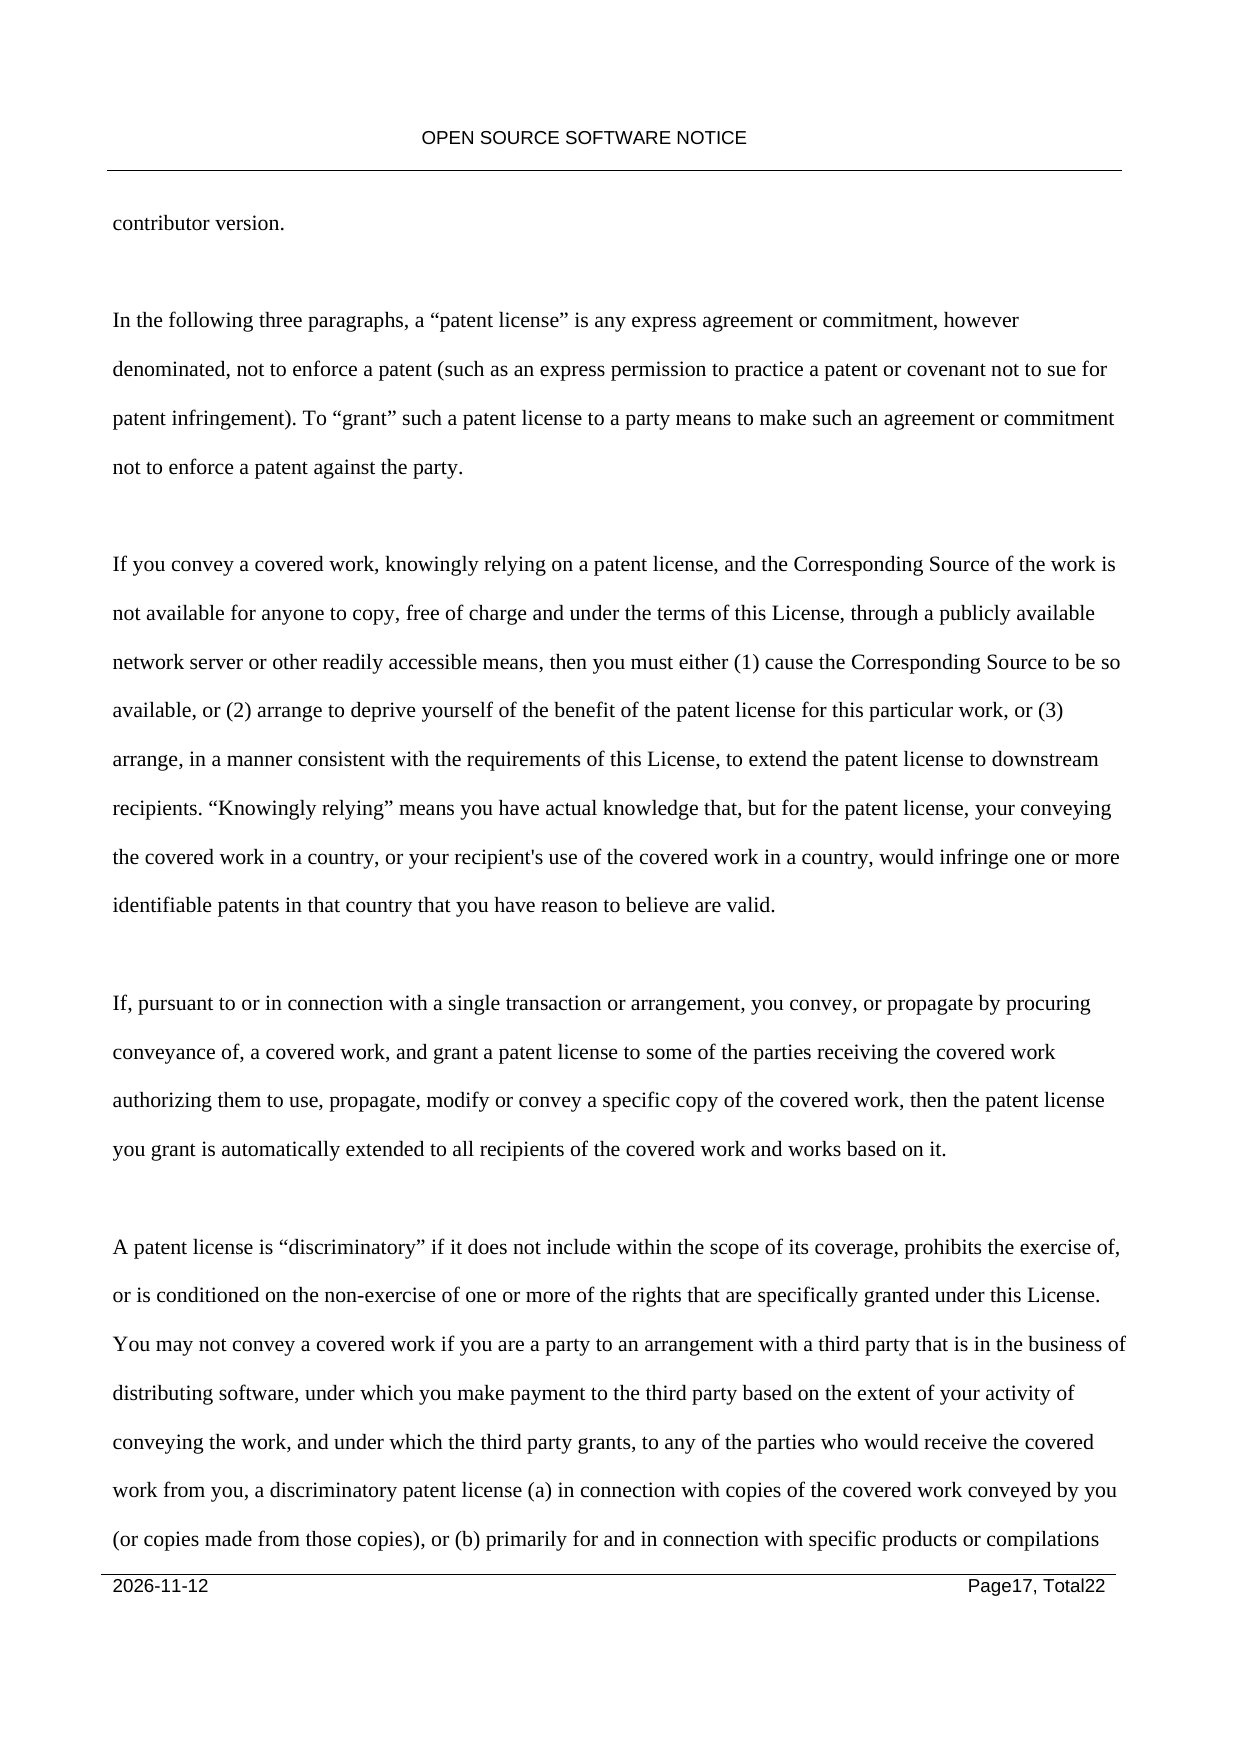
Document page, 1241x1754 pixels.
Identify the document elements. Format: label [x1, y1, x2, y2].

text [112, 206, 1128, 1555]
